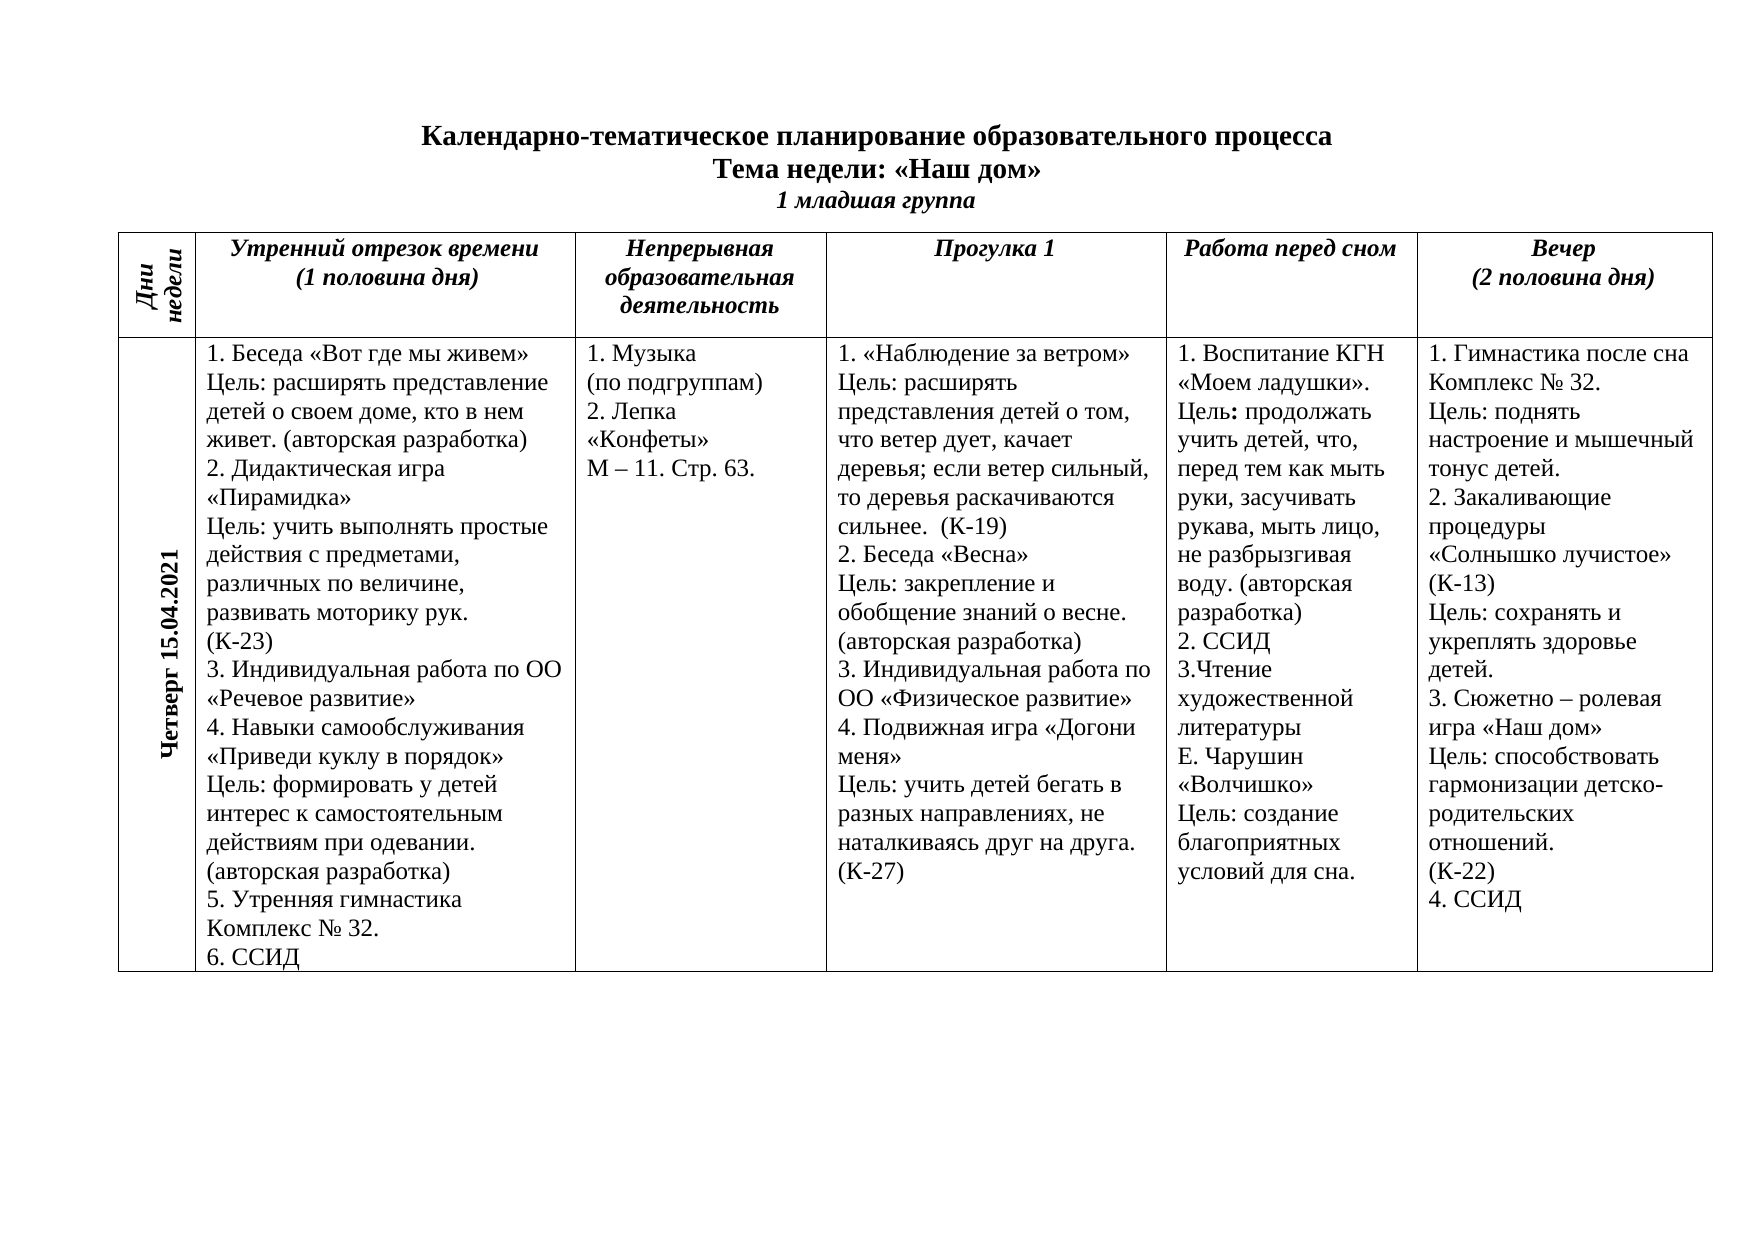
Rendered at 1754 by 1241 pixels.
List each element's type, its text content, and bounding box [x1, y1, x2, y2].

table_header Утренний отрезок времени (1 половина дня) [196, 233, 575, 337]
table_cell 1. Музыка (по подгруппам) 2. Лепка «Конфеты» М – 11. Стр. 63. [576, 338, 826, 971]
table_cell 1. «Наблюдение за ветром» Цель: расширять представления детей о том, что ветер дует, качает деревья; если ветер сильный, то деревья раскачиваются сильнее. (К-19) 2. Беседа «Весна» Цель: закрепление и обобщение знаний о весне. (авторская разработка) 3. Индивидуальная работа по ОО «Физическое развитие» 4. Подвижная игра «Догони меня» Цель: учить детей бегать в разных направлениях, не наталкиваясь друг на друга. (К-27) [827, 338, 1166, 971]
table_header Прогулка 1 [827, 233, 1166, 337]
table_cell 1. Воспитание КГН «Моем ладушки». Цель: продолжать учить детей, что, перед тем как мыть руки, засучивать рукава, мыть лицо, не разбрызгивая воду. (авторская разработка) 2. ССИД 3.Чтение художественной литературы Е. Чарушин «Волчишко» Цель: создание благоприятных условий для сна. [1167, 338, 1417, 971]
table_cell Четверг 15.04.2021 [119, 338, 195, 971]
table_cell 1. Гимнастика после сна Комплекс № 32. Цель: поднять настроение и мышечный тонус детей. 2. Закаливающие процедуры «Солнышко лучистое» (К-13) Цель: сохранять и укреплять здоровье детей. 3. Сюжетно – ролевая игра «Наш дом» Цель: способствовать гармонизации детско-родительских отношений. (К-22) 4. ССИД [1418, 338, 1712, 971]
table_cell 1. Беседа «Вот где мы живем» Цель: расширять представление детей о своем доме, кто в нем живет. (авторская разработка) 2. Дидактическая игра «Пирамидка» Цель: учить выполнять простые действия с предметами, различных по величине, развивать моторику рук. (К-23) 3. Индивидуальная работа по ОО «Речевое развитие» 4. Навыки самообслуживания «Приведи куклу в порядок» Цель: формировать у детей интерес к самостоятельным действиям при одевании. (авторская разработка) 5. Утренняя гимнастика Комплекс № 32. 6. ССИД [196, 338, 575, 971]
table_header Вечер (2 половина дня) [1418, 233, 1712, 337]
text Тема недели: «Наш дом» [118, 152, 1636, 185]
text 1 младшая группа [118, 185, 1636, 214]
text Календарно-тематическое планирование образовательного процесса [118, 118, 1636, 152]
table_header Непрерывная образовательная деятельность [576, 233, 826, 337]
table_header Работа перед сном [1167, 233, 1417, 337]
table_header Дни недели [119, 233, 195, 337]
